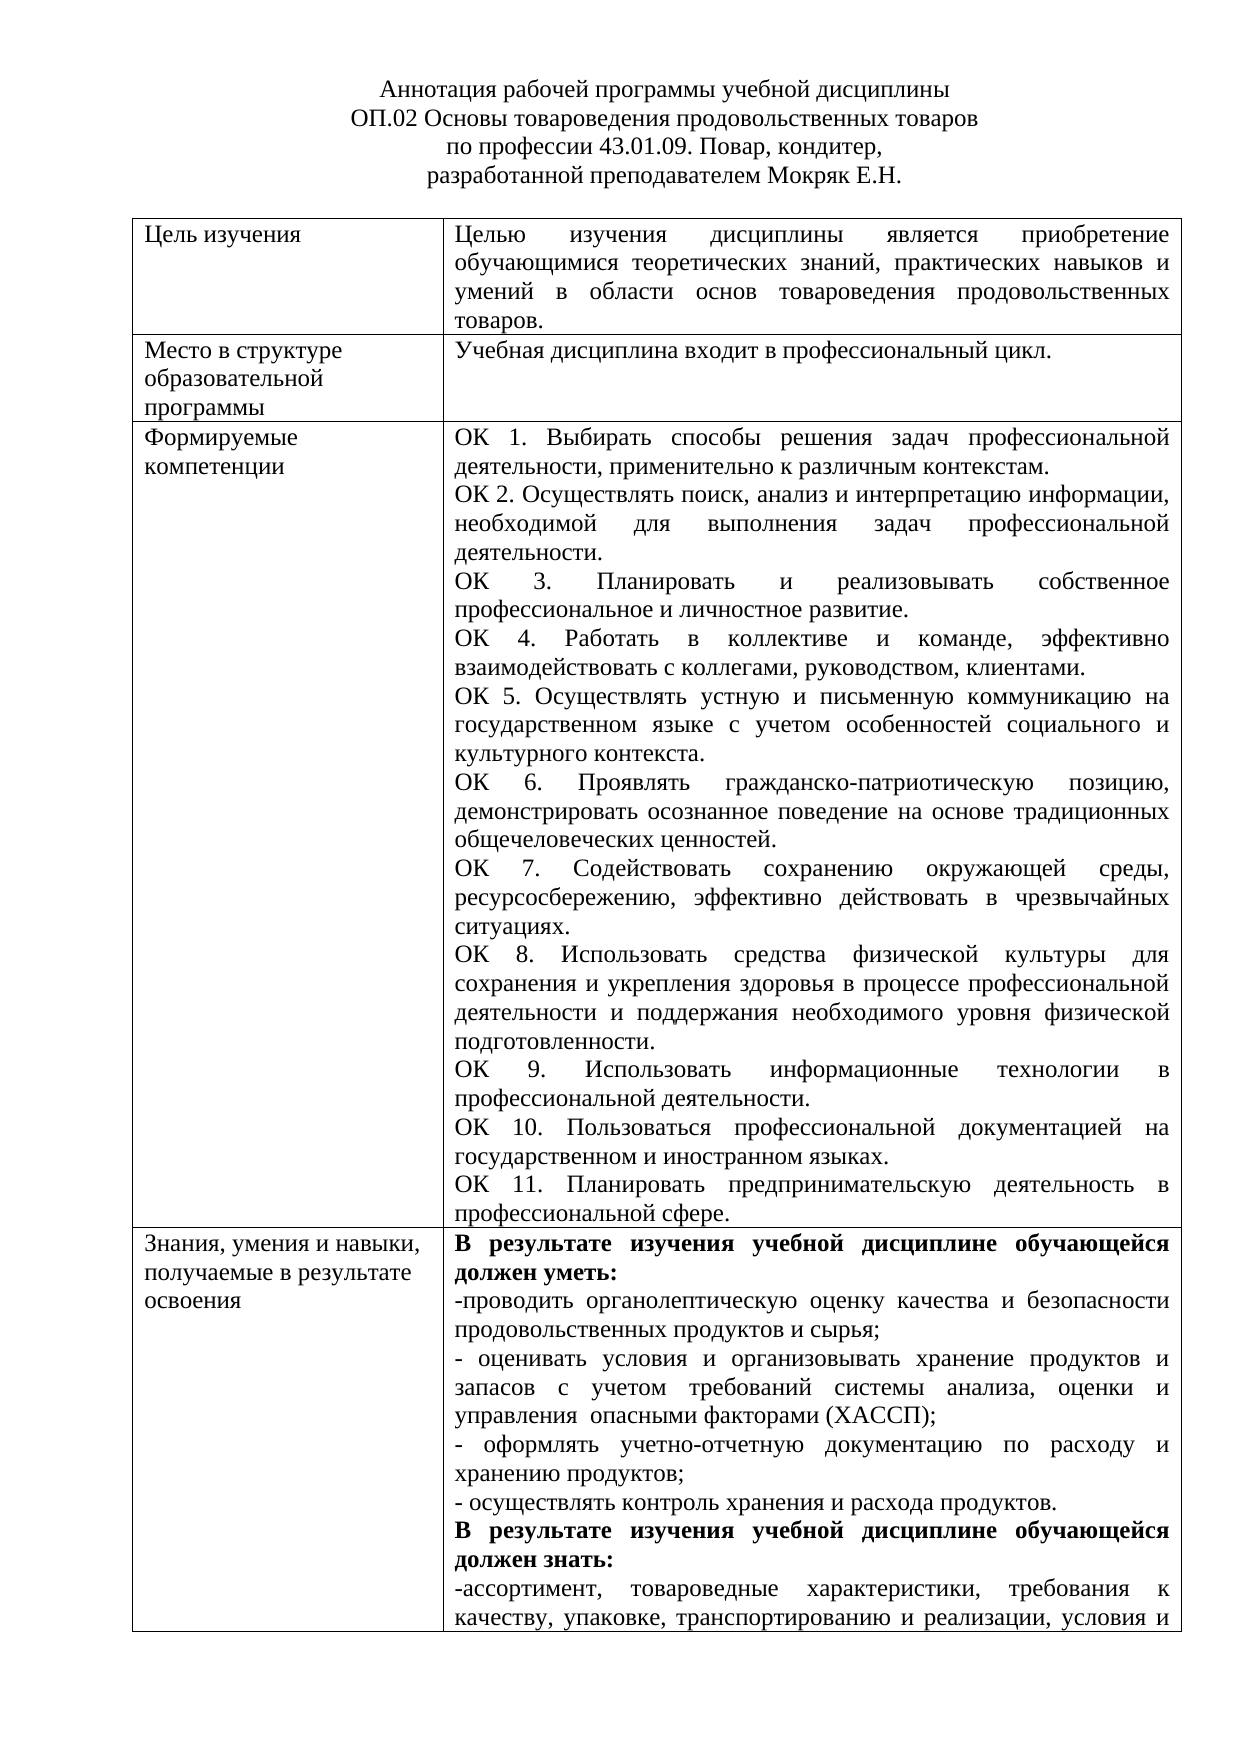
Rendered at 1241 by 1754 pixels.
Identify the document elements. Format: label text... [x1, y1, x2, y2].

text ОП.02 Основы товароведения продовольственных товаров [177, 103, 1152, 131]
table_header Целью изучения дисциплины является приобретение обучающимися теоретических знаний, практических навыков и умений в области основ товароведения продовольственных товаров. [444, 219, 1181, 334]
text разработанной преподавателем Мокряк Е.Н. [177, 160, 1152, 189]
text по профессии 43.01.09. Повар, кондитер, [177, 131, 1152, 160]
table_cell ОК 1. Выбирать способы решения задач профессиональной деятельности, применительно к различным контекстам. ОК 2. Осуществлять поиск, анализ и интерпретацию информации, необходимой для выполнения задач профессиональной деятельности. ОК 3. Планировать и реализовывать собственное профессиональное и личностное развитие. ОК 4. Работать в коллективе и команде, эффективно взаимодействовать с коллегами, руководством, клиентами. ОК 5. Осуществлять устную и письменную коммуникацию на государственном языке с учетом особенностей социального и культурного контекста. ОК 6. Проявлять гражданско-патриотическую позицию, демонстрировать осознанное поведение на основе традиционных общечеловеческих ценностей. ОК 7. Содействовать сохранению окружающей среды, ресурсосбережению, эффективно действовать в чрезвычайных ситуациях. ОК 8. Использовать средства физической культуры для сохранения и укрепления здоровья в процессе профессиональной деятельности и поддержания необходимого уровня физической подготовленности. ОК 9. Использовать информационные технологии в профессиональной деятельности. ОК 10. Пользоваться профессиональной документацией на государственном и иностранном языках. ОК 11. Планировать предпринимательскую деятельность в профессиональной сфере. [444, 422, 1181, 1227]
text Аннотация рабочей программы учебной дисциплины [177, 74, 1152, 103]
table_cell Учебная дисциплина входит в профессиональный цикл. [444, 335, 1181, 421]
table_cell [133, 1228, 443, 1631]
table_header Цель изучения [133, 219, 443, 334]
table_cell Место в структуре образовательной программы [133, 335, 443, 421]
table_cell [444, 1228, 1181, 1631]
table_cell Формируемые компетенции [133, 422, 443, 1227]
